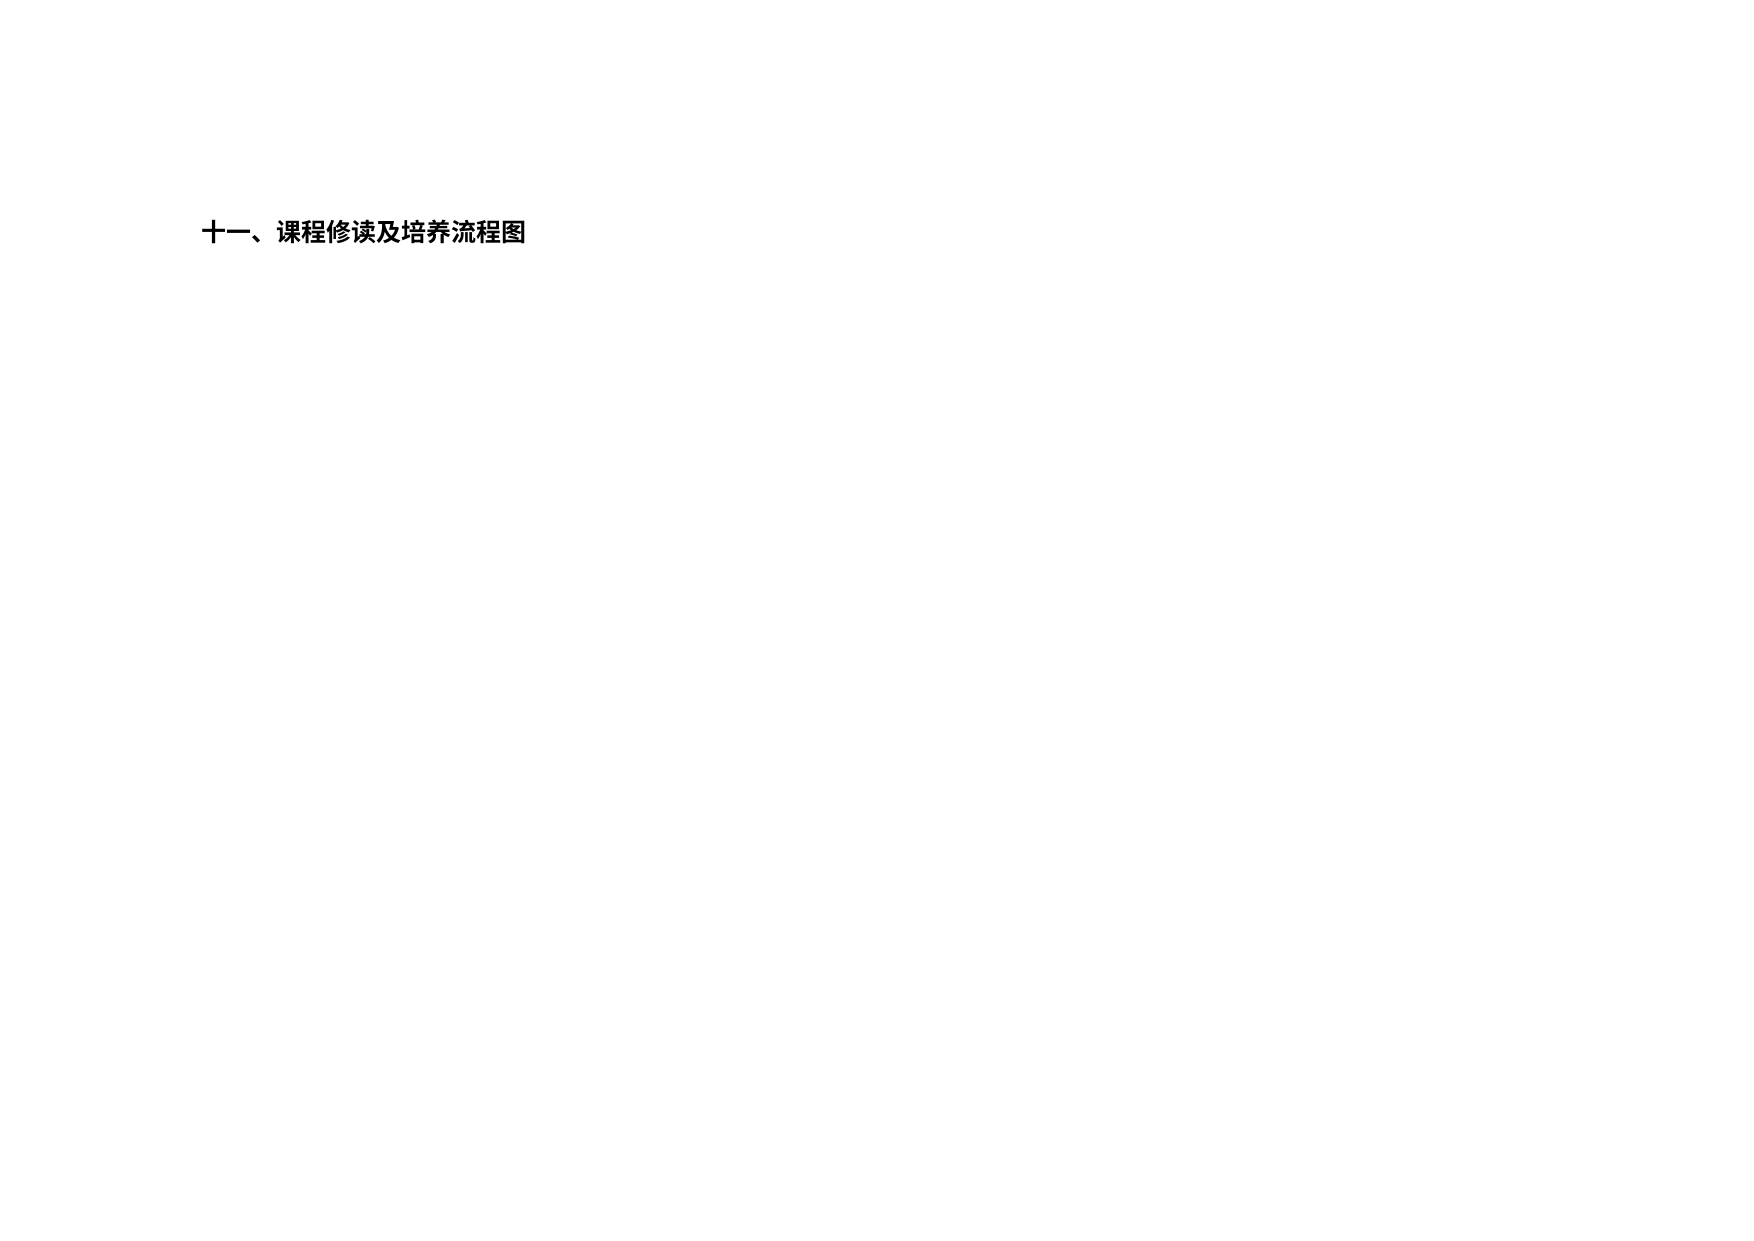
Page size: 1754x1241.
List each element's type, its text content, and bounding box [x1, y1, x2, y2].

text 十一、课程修读及培养流程图 [150, 198, 1604, 263]
